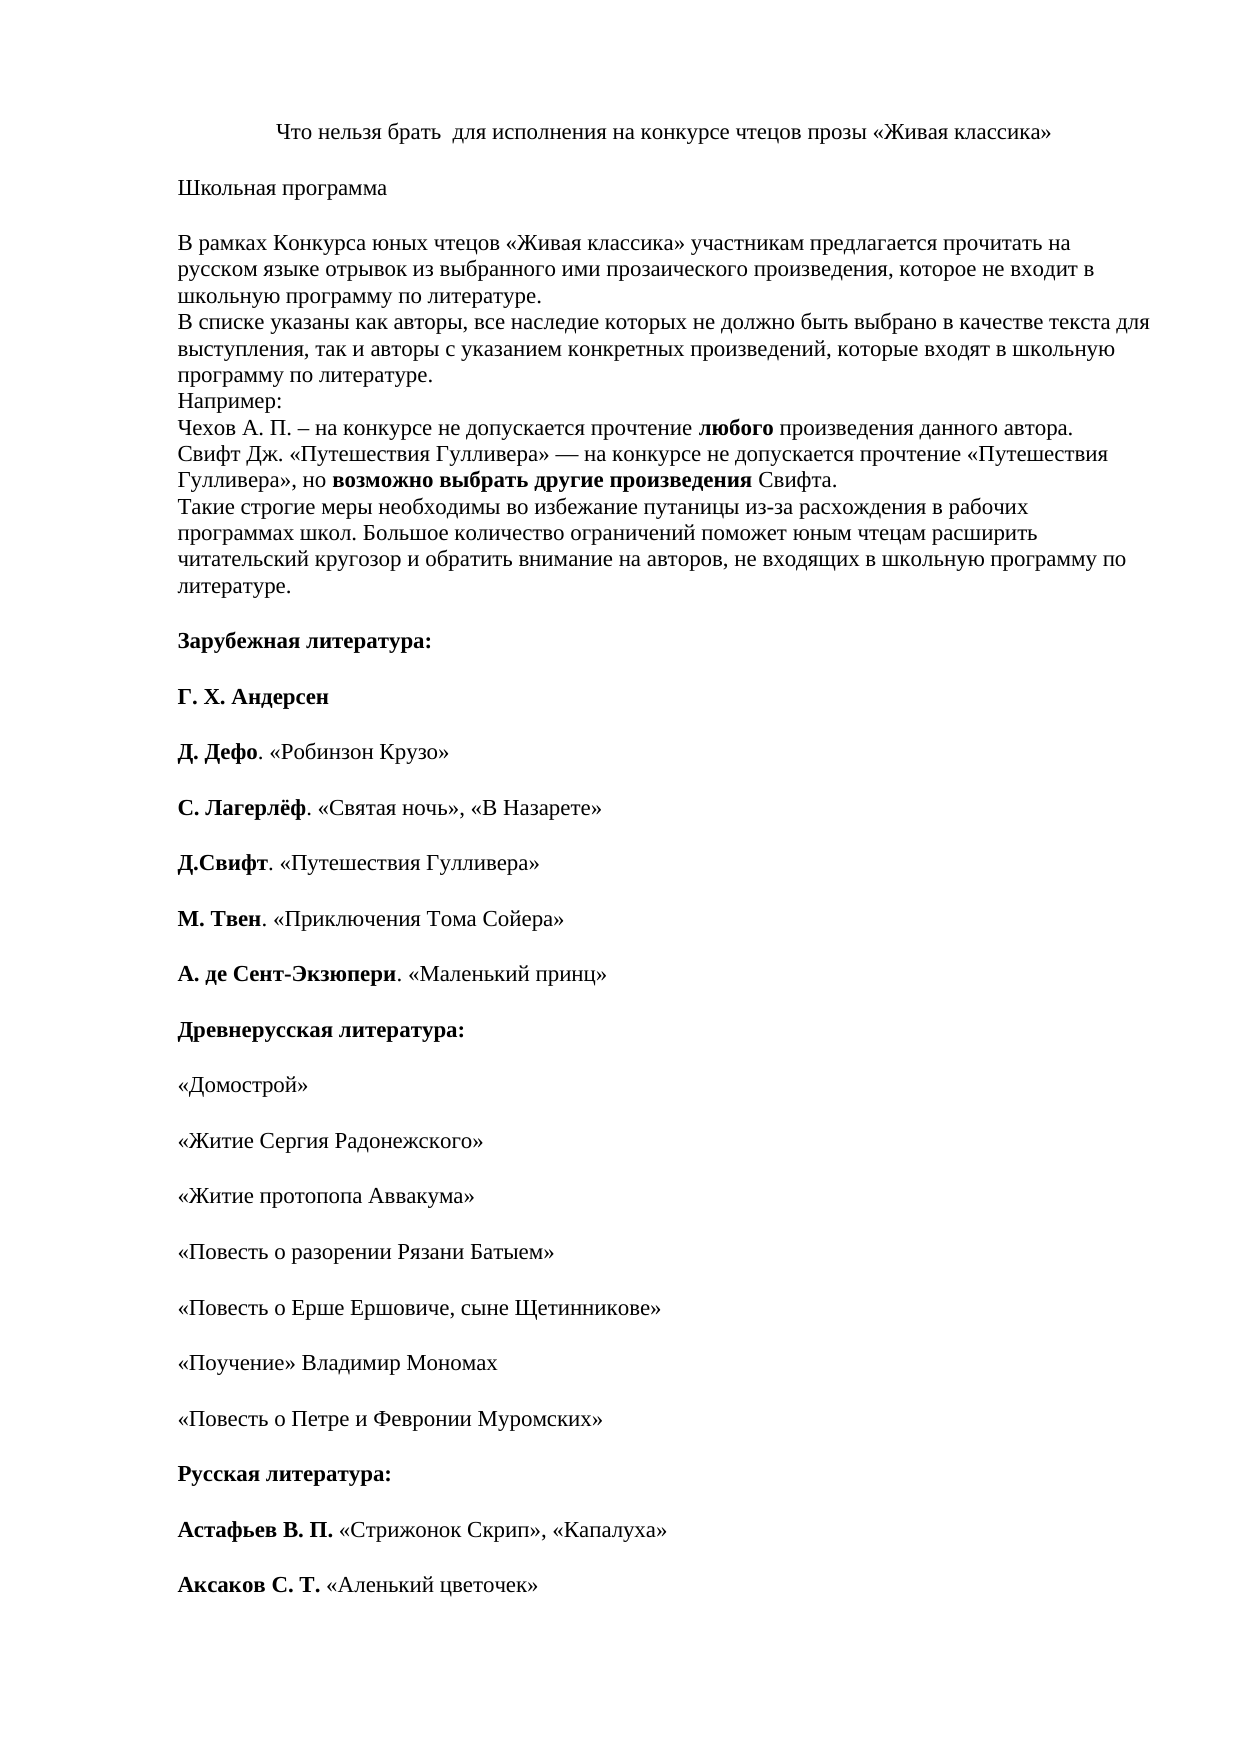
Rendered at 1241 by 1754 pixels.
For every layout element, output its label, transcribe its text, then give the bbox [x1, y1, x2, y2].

text Что нельзя брать для исполнения на конкурсе чтецов прозы «Живая классика» [177, 118, 1152, 144]
text С. Лагерлёф. «Святая ночь», «В Назарете» [177, 794, 1152, 820]
text «Житие протопопа Аввакума» [177, 1182, 1152, 1209]
text Школьная программа [177, 174, 1152, 200]
text Д. Дефо. «Робинзон Крузо» [177, 738, 1152, 765]
text «Поучение» Владимир Мономах [177, 1349, 1152, 1375]
text В рамках Конкурса юных чтецов «Живая классика» участникам предлагается прочитать на русском языке отрывок из выбранного ими прозаического произведения, которое не входит в школьную программу по литературе. В списке указаны как авторы, все наследие которых не должно быть выбрано в качестве текста для выступления, так и авторы с указанием конкретных произведений, которые входят в школьную программу по литературе. Например: Чехов А. П. – на конкурсе не допускается прочтение любого произведения данного автора. Свифт Дж. «Путешествия Гулливера» — на конкурсе не допускается прочтение «Путешествия Гулливера», но возможно выбрать другие произведения Свифта. Такие строгие меры необходимы во избежание путаницы из-за расхождения в рабочих программах школ. Большое количество ограничений поможет юным чтецам расширить читательский кругозор и обратить внимание на авторов, не входящих в школьную программу по литературе. [177, 229, 1152, 598]
text Русская литература: [177, 1460, 1152, 1486]
text Древнерусская литература: [177, 1016, 1152, 1042]
text Аксаков С. Т. «Аленький цветочек» [177, 1571, 1152, 1597]
text М. Твен. «Приключения Тома Сойера» [177, 905, 1152, 931]
text «Повесть о Ерше Ершовиче, сыне Щетинникове» [177, 1293, 1152, 1320]
text «Житие Сергия Радонежского» [177, 1127, 1152, 1153]
text «Повесть о разорении Рязани Батыем» [177, 1238, 1152, 1264]
text Астафьев В. П. «Стрижонок Скрип», «Капалуха» [177, 1516, 1152, 1542]
text Д.Свифт. «Путешествия Гулливера» [177, 849, 1152, 876]
text «Домострой» [177, 1071, 1152, 1098]
text А. де Сент-Экзюпери. «Маленький принц» [177, 960, 1152, 987]
text Зарубежная литература: [177, 627, 1152, 654]
text Г. Х. Андерсен [177, 683, 1152, 709]
text «Повесть о Петре и Февронии Муромских» [177, 1404, 1152, 1431]
